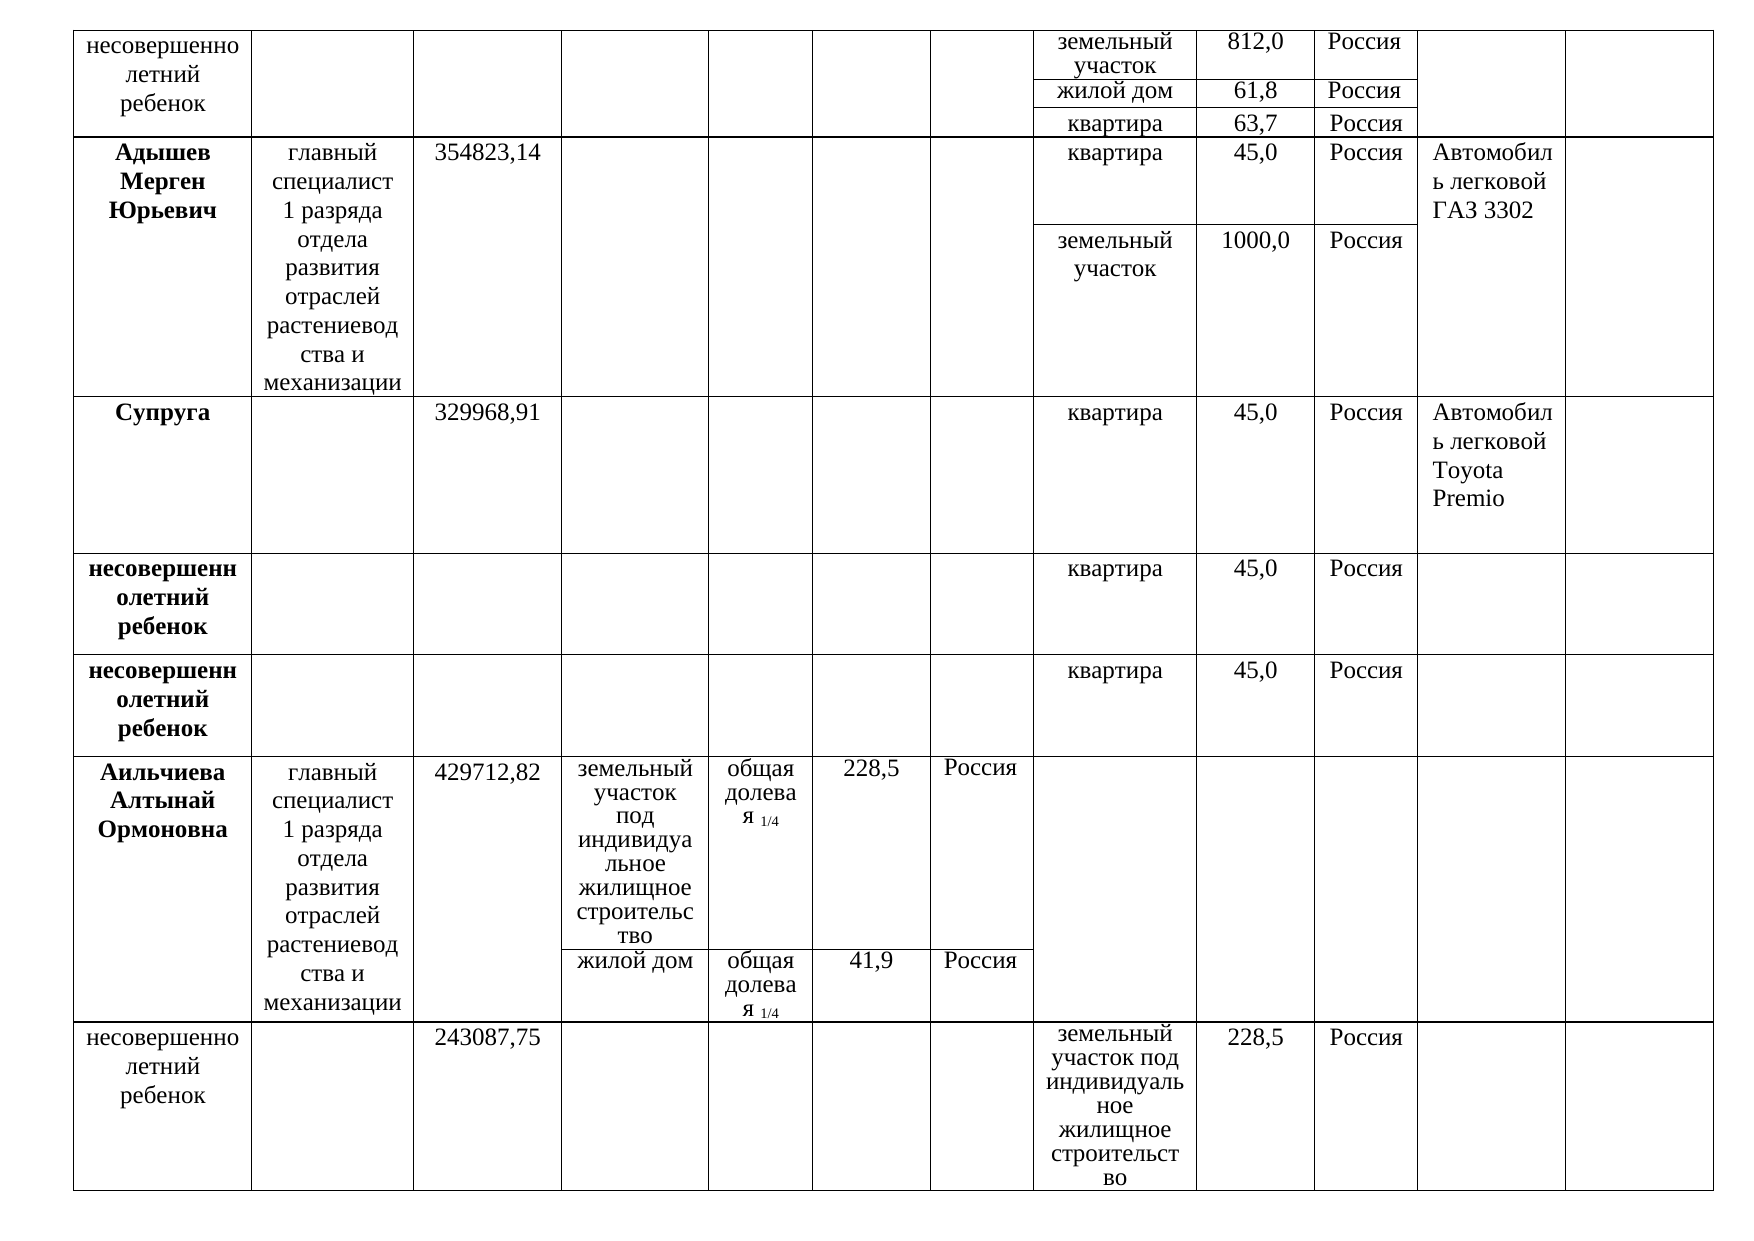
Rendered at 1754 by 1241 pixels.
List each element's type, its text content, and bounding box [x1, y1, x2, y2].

table_cell жилой дом [1034, 80, 1196, 107]
table_cell 354823,14 [414, 138, 561, 396]
table_cell земельный участок [1034, 225, 1196, 396]
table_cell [74, 1023, 251, 1190]
table_cell [813, 138, 930, 396]
table_cell [562, 397, 708, 552]
table_cell [562, 31, 708, 136]
table_cell [813, 1023, 930, 1190]
table_cell несовершеннолетний ребенок [74, 554, 251, 654]
table_cell Россия [1315, 655, 1417, 756]
table_cell [931, 397, 1033, 552]
table_cell Аильчиева Алтынай Ормоновна [74, 757, 251, 1021]
table_cell [1566, 655, 1713, 756]
table_cell [813, 655, 930, 756]
table_cell [562, 1023, 708, 1190]
table_cell [931, 31, 1033, 136]
table_cell Россия [1315, 554, 1417, 654]
table_cell [931, 1023, 1033, 1190]
table_cell [1566, 138, 1713, 396]
table_cell Россия [1315, 108, 1417, 136]
table_cell квартира [1034, 397, 1196, 552]
table_cell 45,0 [1197, 138, 1314, 224]
table_cell [252, 554, 413, 654]
table_cell 1000,0 [1197, 225, 1314, 396]
table_cell Россия [1315, 80, 1417, 107]
table_cell [709, 397, 812, 552]
table_cell 228,5 [813, 757, 930, 948]
table_cell [931, 138, 1033, 396]
table_cell 329968,91 [414, 397, 561, 552]
table_cell 63,7 [1197, 108, 1314, 136]
table_cell [1566, 1023, 1713, 1190]
table_cell 45,0 [1197, 397, 1314, 552]
table_cell Автомобиль легковой ГАЗ 3302 [1418, 138, 1565, 396]
table_cell общая долевая 1/4 [709, 757, 812, 948]
table_cell [813, 554, 930, 654]
table_cell [709, 554, 812, 654]
table_cell [252, 31, 413, 136]
table_cell [414, 655, 561, 756]
table_cell главный специалист 1 разряда отдела развития отраслей растениеводства и механизации [252, 138, 413, 396]
table_cell 45,0 [1197, 655, 1314, 756]
table_cell [562, 655, 708, 756]
table_cell [252, 655, 413, 756]
table_cell [1418, 757, 1565, 1021]
table_cell квартира [1034, 108, 1196, 136]
table_cell [1315, 757, 1417, 1021]
table_cell [252, 397, 413, 552]
table_cell главный специалист 1 разряда отдела развития отраслей растениеводства и механизации [252, 757, 413, 1021]
table_cell Россия [931, 950, 1033, 1021]
table_cell [709, 1023, 812, 1190]
table_cell 41,9 [813, 950, 930, 1021]
table_cell квартира [1034, 655, 1196, 756]
table_cell квартира [1034, 554, 1196, 654]
table_cell [709, 31, 812, 136]
table_cell 45,0 [1197, 554, 1314, 654]
table_cell несовершеннолетний ребенок [74, 655, 251, 756]
table_cell Россия [1315, 138, 1417, 224]
table_cell Адышев Мерген Юрьевич [74, 138, 251, 396]
table_cell [1418, 554, 1565, 654]
table_cell [931, 655, 1033, 756]
table_cell 812,0 [1197, 31, 1314, 78]
table_cell [813, 397, 930, 552]
table_cell квартира [1034, 138, 1196, 224]
table_cell [1197, 757, 1314, 1021]
table_cell Супруга [74, 397, 251, 552]
table_cell Россия [1315, 1023, 1417, 1190]
table_cell [709, 655, 812, 756]
table_cell [252, 1023, 413, 1190]
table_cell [74, 31, 251, 136]
table_cell 429712,82 [414, 757, 561, 1021]
table_cell 61,8 [1197, 80, 1314, 107]
table_cell Россия [1315, 225, 1417, 396]
table_cell Россия [931, 757, 1033, 948]
table_cell [1034, 757, 1196, 1021]
table_cell [1418, 655, 1565, 756]
table_cell [414, 31, 561, 136]
table_cell [813, 31, 930, 136]
table_cell Автомобиль легковой Toyota Premio [1418, 397, 1565, 552]
table_cell [1566, 31, 1713, 136]
table_cell [1566, 757, 1713, 1021]
table_cell [562, 554, 708, 654]
table_cell 228,5 [1197, 1023, 1314, 1190]
table_cell жилой дом [562, 950, 708, 1021]
table_cell [709, 138, 812, 396]
table_cell [1418, 1023, 1565, 1190]
table_cell Россия [1315, 31, 1417, 78]
table_cell [562, 138, 708, 396]
table_cell Россия [1315, 397, 1417, 552]
table_cell 243087,75 [414, 1023, 561, 1190]
table_cell [931, 554, 1033, 654]
table_cell [414, 554, 561, 654]
table_cell [1566, 554, 1713, 654]
table_cell [1418, 31, 1565, 136]
table_cell [1566, 397, 1713, 552]
